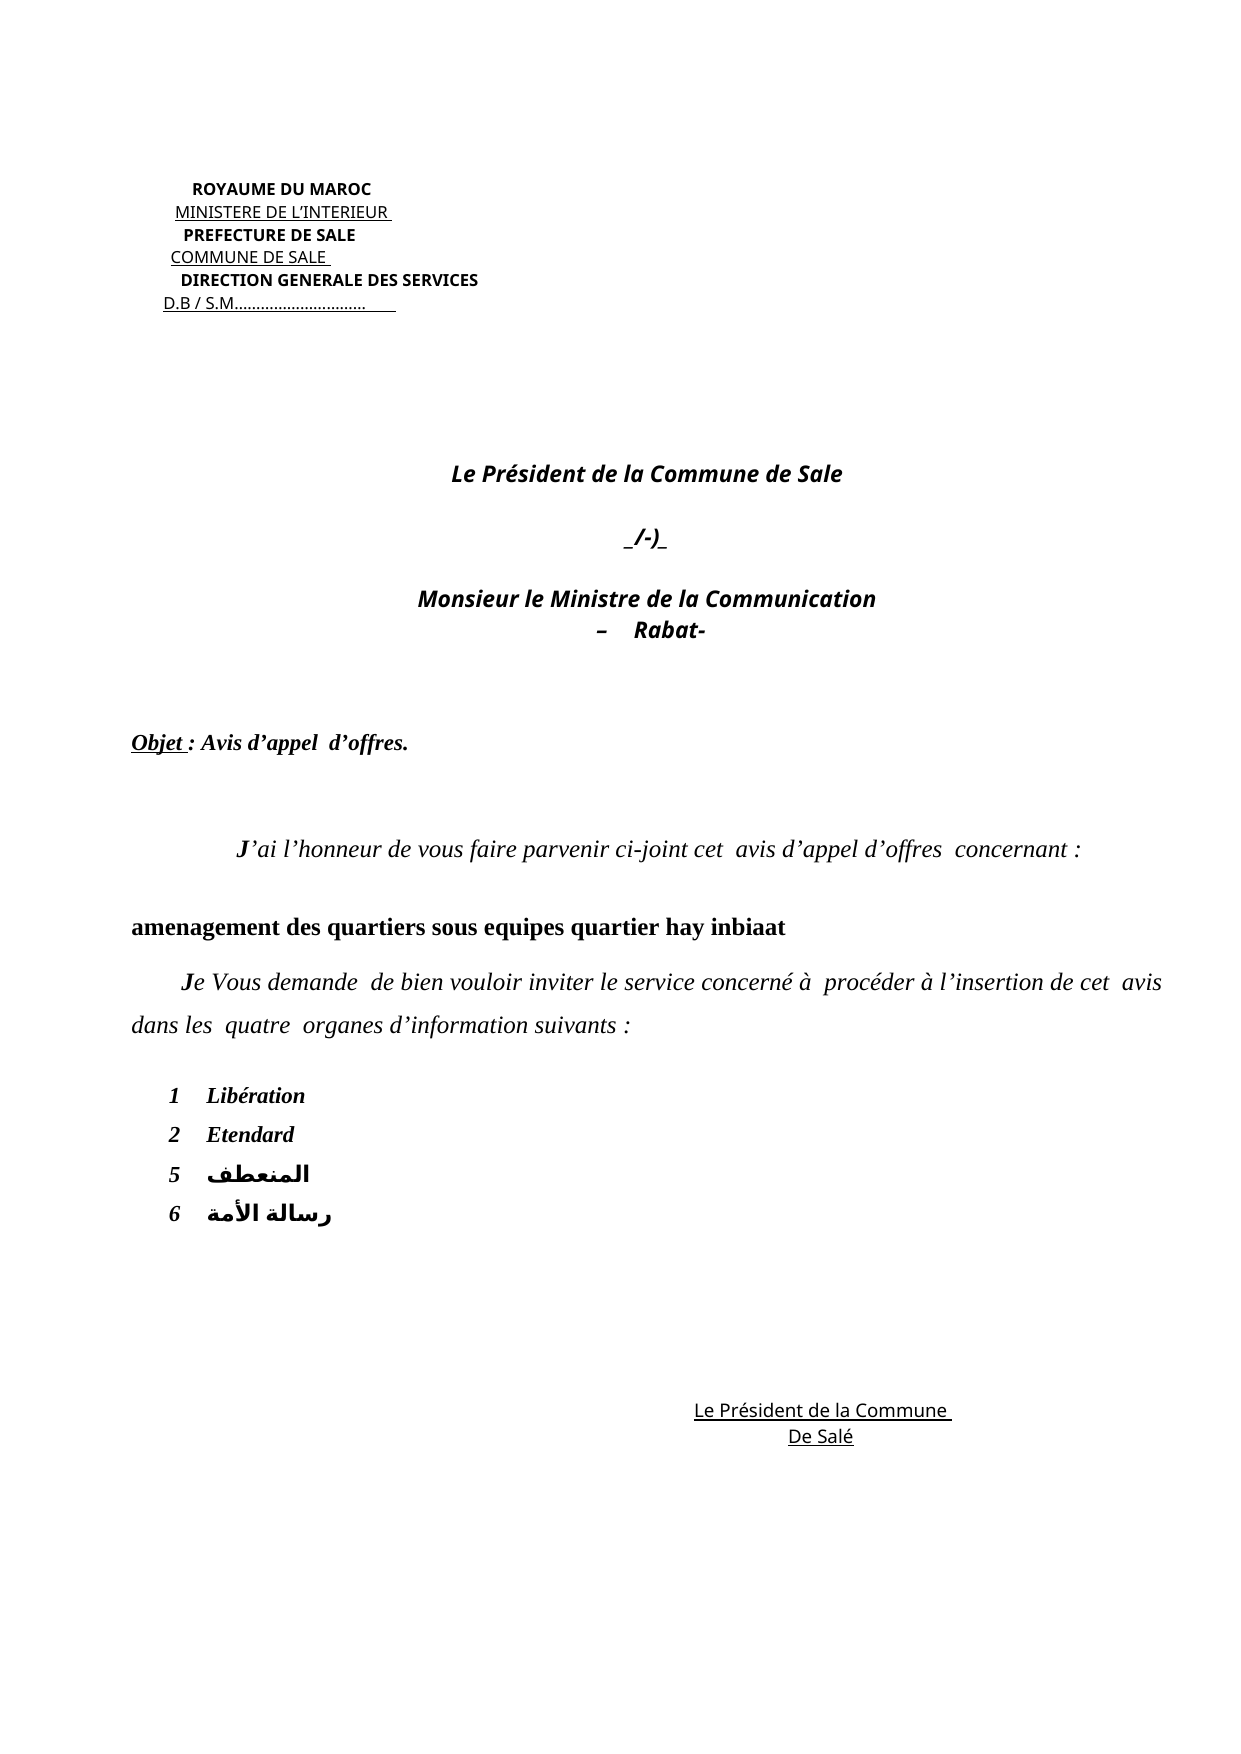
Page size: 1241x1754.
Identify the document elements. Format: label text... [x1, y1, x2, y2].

text De Salé [131, 1423, 1162, 1449]
list Rabat- [139, 614, 1162, 645]
text MINISTERE DE L’INTERIEUR [131, 201, 1162, 223]
list المنعطف [169, 1161, 1162, 1187]
text amenagement des quartiers sous equipes quartier hay inbiaat [131, 912, 1125, 941]
text J’ai l’honneur de vous faire parvenir ci-joint cet avis d’appel d’offres concernant : [131, 834, 1162, 863]
text Le Président de la Commune de Sale [131, 458, 1162, 489]
text Monsieur le Ministre de [131, 583, 1162, 614]
text Je Vous demande de bien vouloir inviter le service concerné à procéder à l’insertion de cet avis dans les quatre organes d’information suivants : [131, 967, 1162, 1039]
text ROYAUME DU MAROC [131, 178, 1162, 201]
text _/-)_ [131, 520, 1162, 552]
text COMMUNE DE SALE [131, 246, 1162, 269]
text Le Président de la Commune [353, 1398, 1162, 1423]
list Libération [169, 1082, 1162, 1108]
text PREFECTURE DE SALE [131, 223, 1162, 246]
text DIRECTION GENERALE DES SERVICES [131, 269, 1162, 291]
text Objet : Avis d’appel d’offres. [131, 729, 1162, 756]
text D.B / S.M………………………… [131, 291, 1162, 314]
list Etendard [169, 1121, 1162, 1148]
list رسالة الأمة [169, 1200, 1162, 1227]
